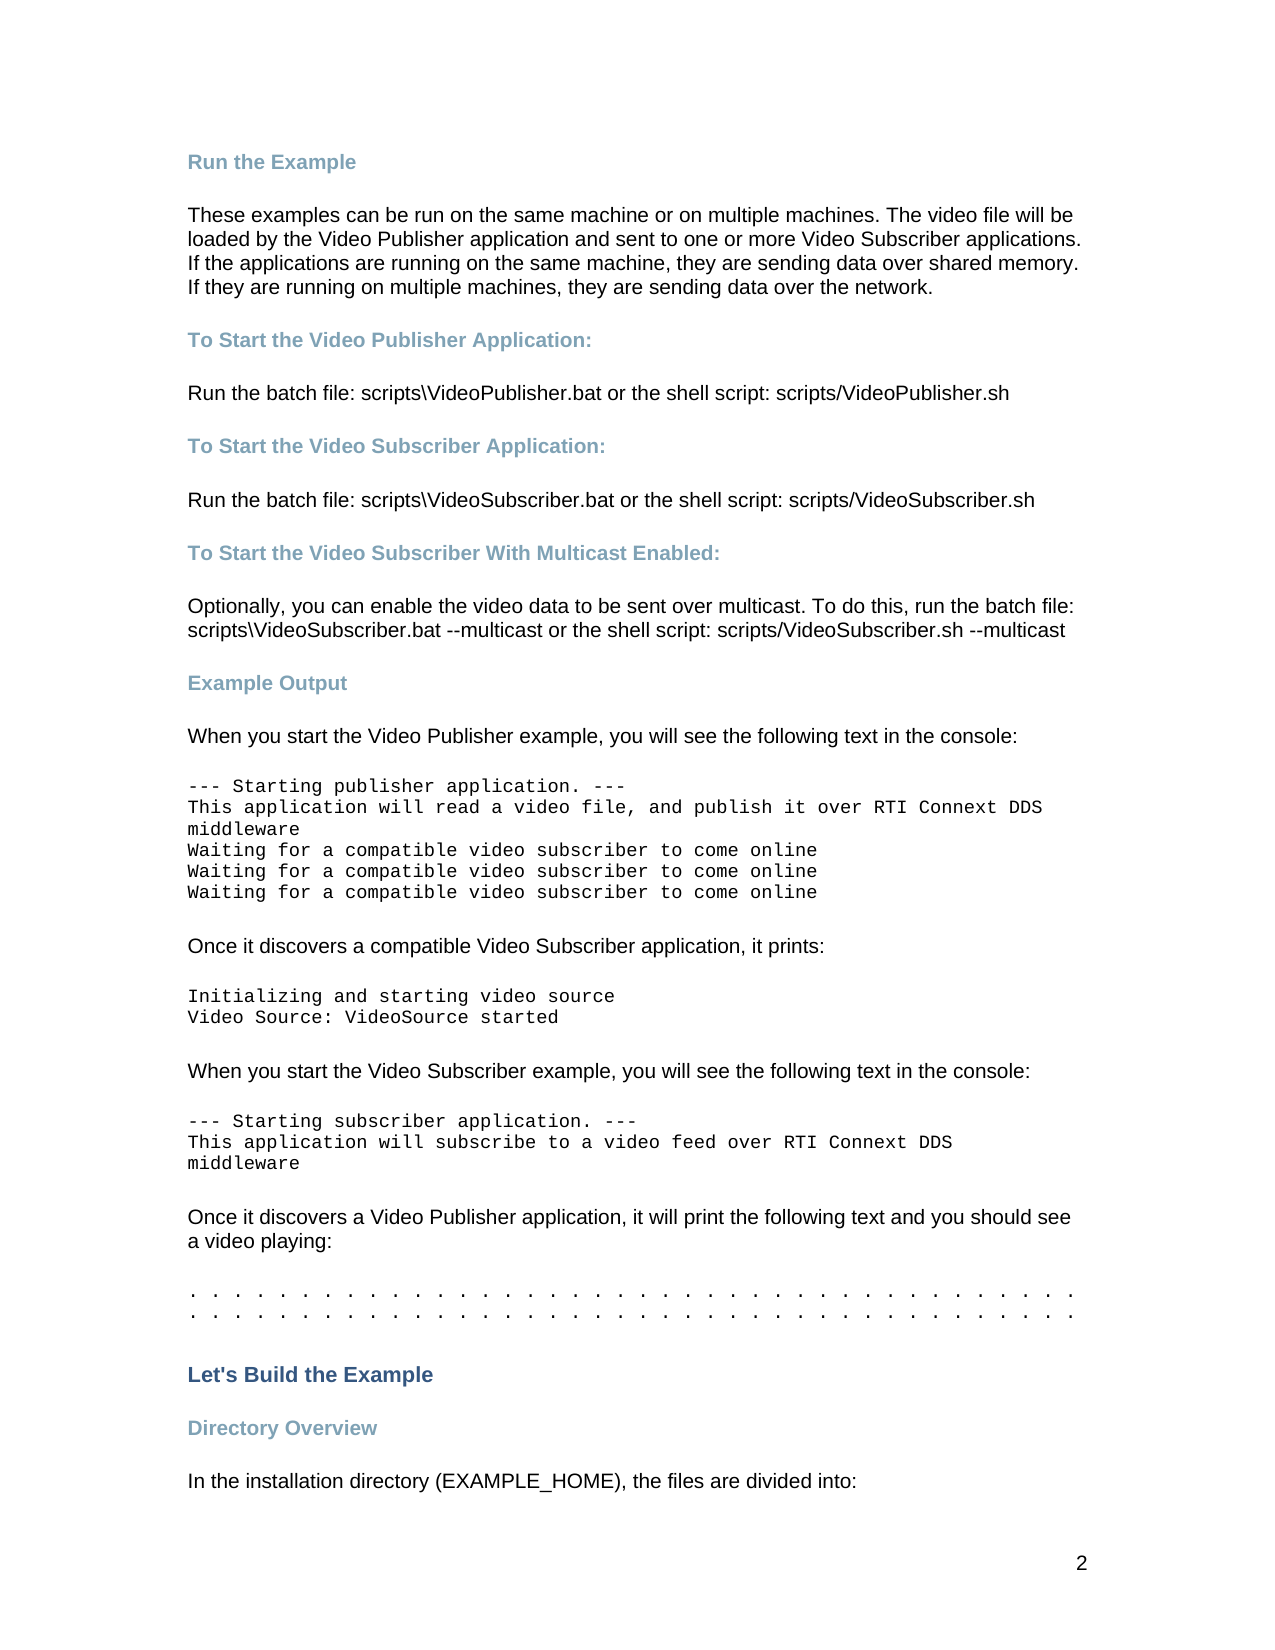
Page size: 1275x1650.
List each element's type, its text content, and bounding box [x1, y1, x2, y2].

text These examples can be run on the same machine or on multiple machines. The video file will be loaded by the Video Publisher application and sent to one or more Video Subscriber applications. If the applications are running on the same machine, they are sending data over shared memory. If they are running on multiple machines, they are sending data over the network. [187, 203, 1087, 299]
text --- Starting publisher application. --- This application will read a video file, and publish it over RTI Connext DDS middleware Waiting for a compatible video subscriber to come online Waiting for a compatible video subscriber to come online Waiting for a compatible video subscriber to come online [187, 777, 1087, 904]
text --- Starting subscriber application. --- This application will subscribe to a video feed over RTI Connext DDS middleware [187, 1112, 1087, 1175]
text Once it discovers a Video Publisher application, it will print the following text and you should see a video playing: [187, 1204, 1087, 1252]
text In the installation directory (EXAMPLE_HOME), the files are divided into: [187, 1469, 1087, 1493]
text When you start the Video Publisher example, you will see the following text in the console: [187, 724, 1087, 748]
text When you start the Video Subscriber example, you will see the following text in the console: [187, 1058, 1087, 1082]
text Run the batch file: scripts\VideoSubscriber.bat or the shell script: scripts/VideoSubscriber.sh [187, 487, 1087, 511]
subtitle Run the Example [187, 150, 1087, 174]
subtitle Let's Build the Example [187, 1362, 1087, 1387]
text Optionally, you can enable the video data to be sent over multicast. To do this, run the batch file: scripts\VideoSubscriber.bat --multicast or the shell script: scripts/VideoSubscriber.sh --multicast [187, 594, 1087, 642]
subtitle Example Output [187, 671, 1087, 695]
text . . . . . . . . . . . . . . . . . . . . . . . . . . . . . . . . . . . . . . . . . . . . . . . . . . . . . . . . . . . . . . . . . . . . . . . . . . . . . . . . [187, 1282, 1087, 1324]
text Initializing and starting video source Video Source: VideoSource started [187, 987, 1087, 1029]
text Run the batch file: scripts\VideoPublisher.bat or the shell script: scripts/VideoPublisher.sh [187, 381, 1087, 405]
text Once it discovers a compatible Video Subscriber application, it prints: [187, 934, 1087, 958]
subtitle To Start the Video Subscriber With Multicast Enabled: [187, 541, 1087, 564]
subtitle To Start the Video Subscriber Application: [187, 434, 1087, 458]
subtitle To Start the Video Publisher Application: [187, 328, 1087, 352]
subtitle Directory Overview [187, 1416, 1087, 1440]
